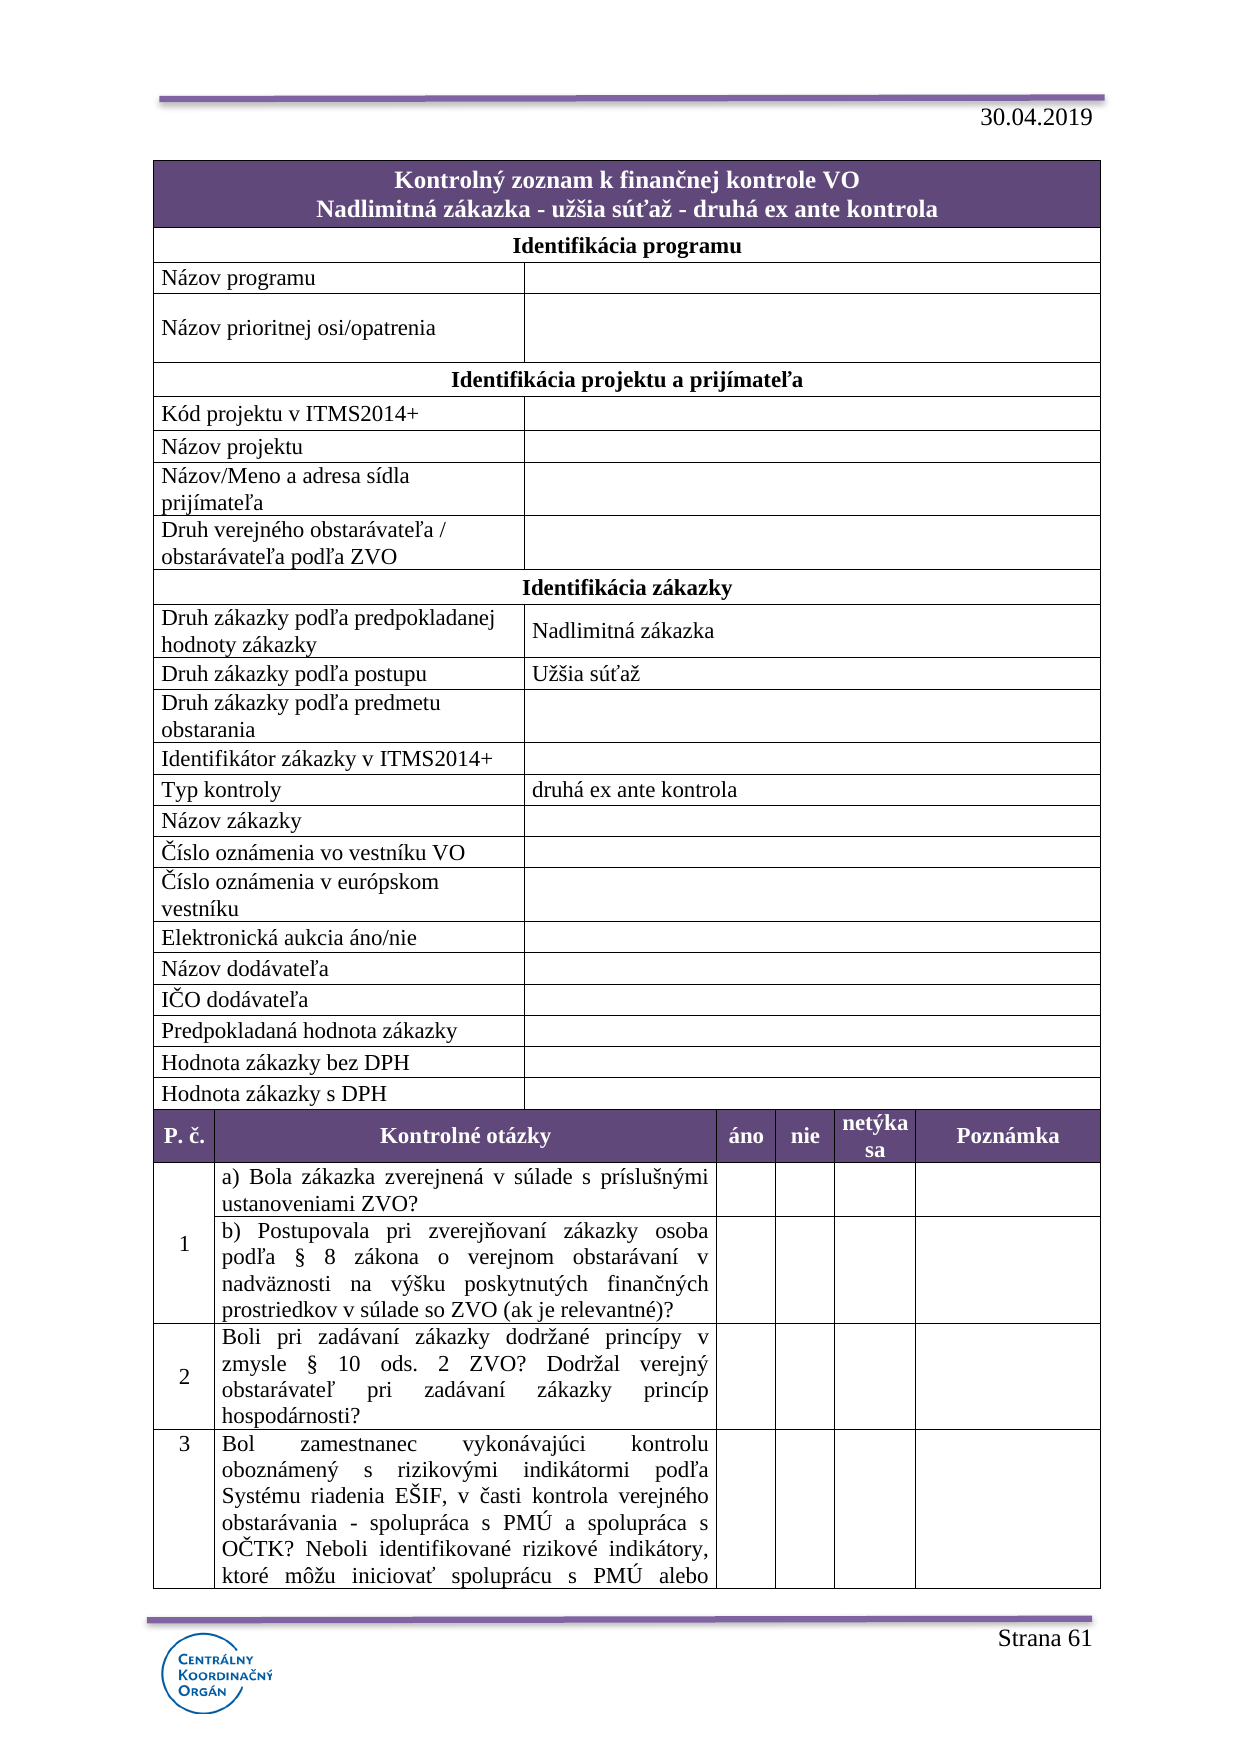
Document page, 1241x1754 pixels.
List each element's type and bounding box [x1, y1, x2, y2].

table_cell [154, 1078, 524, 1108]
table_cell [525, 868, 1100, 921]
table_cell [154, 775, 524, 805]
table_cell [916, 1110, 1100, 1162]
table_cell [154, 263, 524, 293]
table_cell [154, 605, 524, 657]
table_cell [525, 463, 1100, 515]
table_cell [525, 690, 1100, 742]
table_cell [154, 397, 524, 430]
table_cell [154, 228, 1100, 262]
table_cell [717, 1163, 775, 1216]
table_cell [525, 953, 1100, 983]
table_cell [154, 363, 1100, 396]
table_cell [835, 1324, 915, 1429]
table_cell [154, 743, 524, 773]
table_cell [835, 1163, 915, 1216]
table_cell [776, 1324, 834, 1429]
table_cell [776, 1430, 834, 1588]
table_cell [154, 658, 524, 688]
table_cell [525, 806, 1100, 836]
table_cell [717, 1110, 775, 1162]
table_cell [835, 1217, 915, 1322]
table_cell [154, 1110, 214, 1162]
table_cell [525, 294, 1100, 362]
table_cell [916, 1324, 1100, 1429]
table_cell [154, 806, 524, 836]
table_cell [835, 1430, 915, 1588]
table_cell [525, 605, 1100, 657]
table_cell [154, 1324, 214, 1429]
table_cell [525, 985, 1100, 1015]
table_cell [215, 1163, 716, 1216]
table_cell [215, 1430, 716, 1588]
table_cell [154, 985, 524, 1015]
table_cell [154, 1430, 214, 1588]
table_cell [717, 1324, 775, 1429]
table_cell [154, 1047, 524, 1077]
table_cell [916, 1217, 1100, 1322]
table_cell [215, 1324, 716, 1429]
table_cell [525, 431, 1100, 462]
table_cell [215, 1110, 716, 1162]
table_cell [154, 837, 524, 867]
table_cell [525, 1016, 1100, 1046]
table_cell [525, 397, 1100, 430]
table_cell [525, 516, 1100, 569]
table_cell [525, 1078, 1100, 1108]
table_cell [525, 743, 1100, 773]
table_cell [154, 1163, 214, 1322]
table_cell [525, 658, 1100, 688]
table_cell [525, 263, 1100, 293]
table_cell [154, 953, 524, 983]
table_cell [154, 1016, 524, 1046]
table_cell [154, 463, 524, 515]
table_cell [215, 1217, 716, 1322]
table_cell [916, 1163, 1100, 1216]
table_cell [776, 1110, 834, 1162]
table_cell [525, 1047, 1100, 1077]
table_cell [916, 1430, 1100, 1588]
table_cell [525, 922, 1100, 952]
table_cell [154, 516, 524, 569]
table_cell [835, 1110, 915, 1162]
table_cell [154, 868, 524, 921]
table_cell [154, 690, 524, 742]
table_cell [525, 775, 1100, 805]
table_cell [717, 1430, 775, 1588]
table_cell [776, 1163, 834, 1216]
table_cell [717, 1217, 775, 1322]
picture [159, 1631, 272, 1713]
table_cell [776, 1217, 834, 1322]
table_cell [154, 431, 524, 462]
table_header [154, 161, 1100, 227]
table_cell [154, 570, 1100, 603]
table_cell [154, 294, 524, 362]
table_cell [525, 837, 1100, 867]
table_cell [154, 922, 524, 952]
